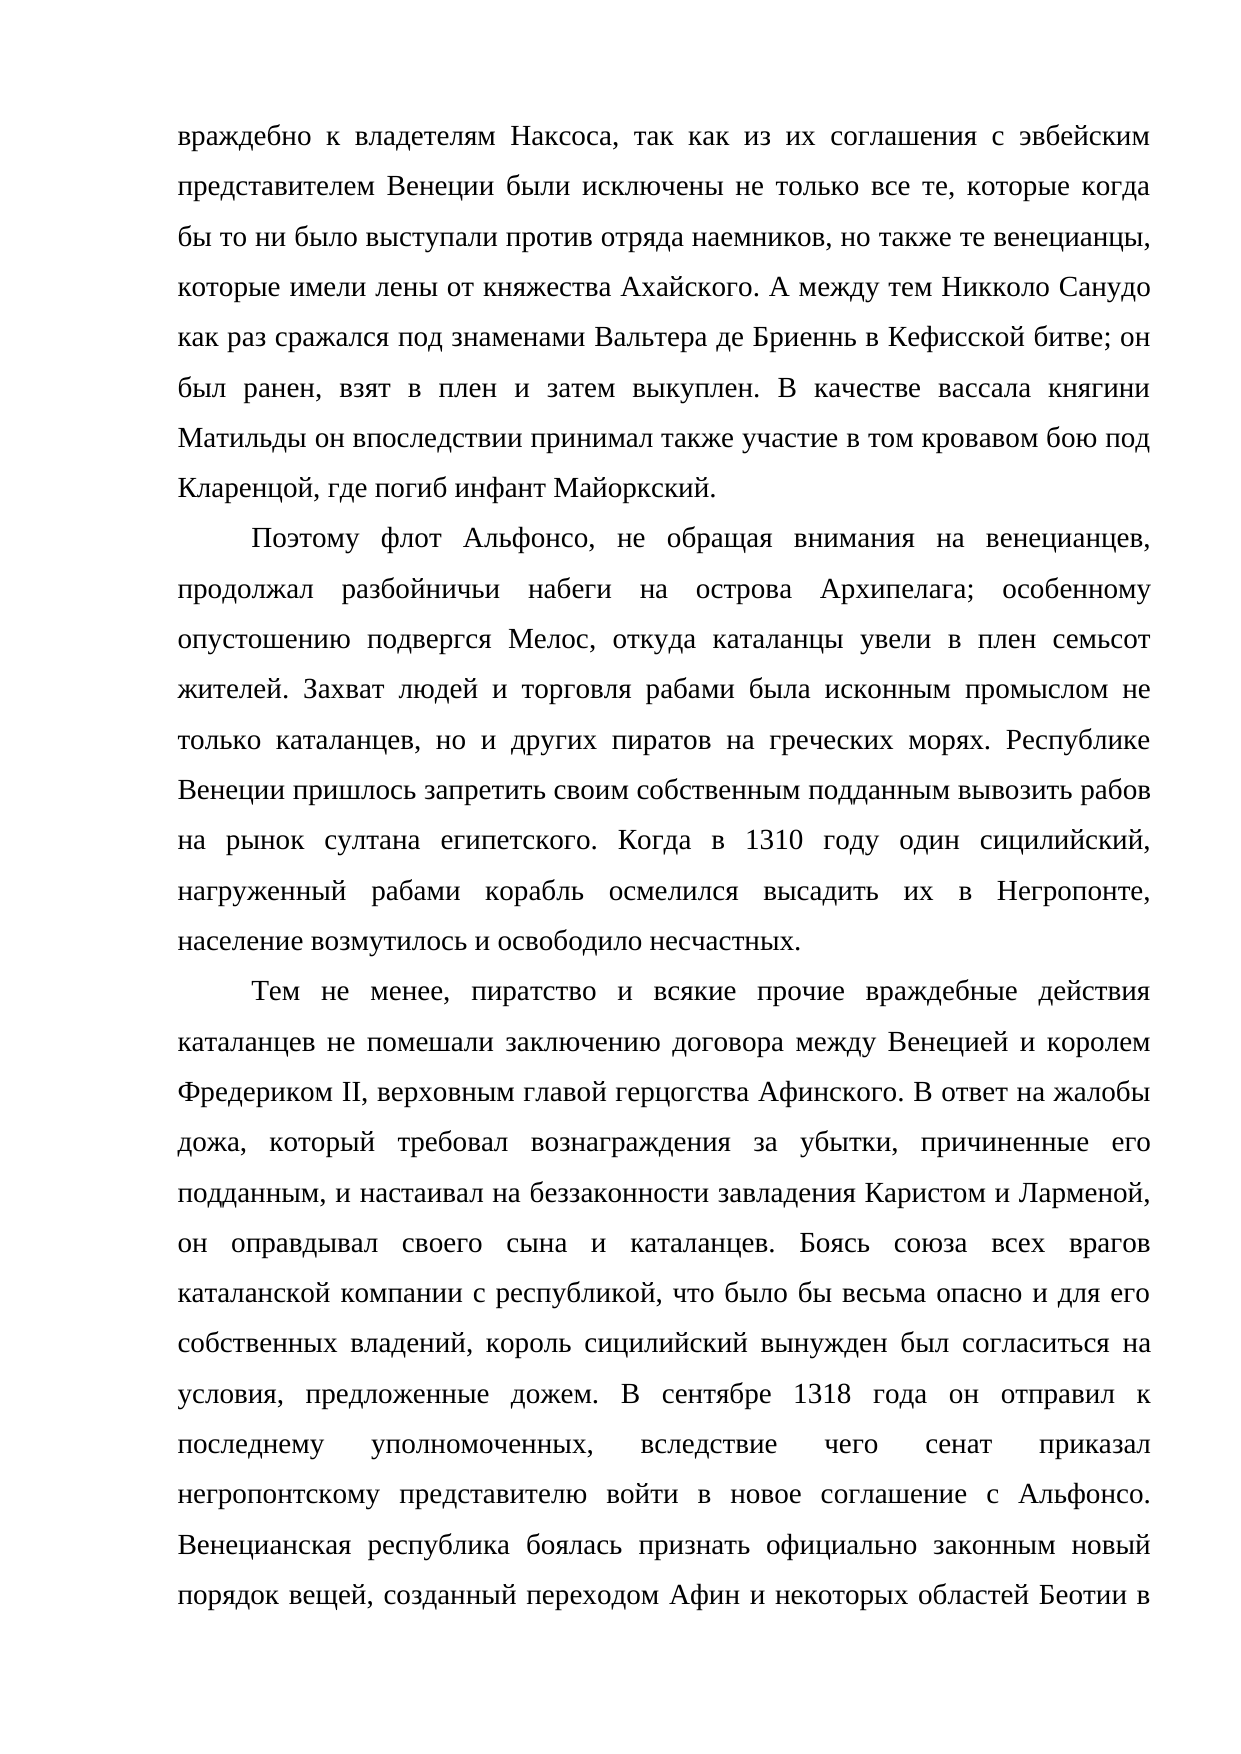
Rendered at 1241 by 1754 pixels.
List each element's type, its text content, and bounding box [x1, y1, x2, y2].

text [177, 973, 1152, 1611]
text Поэтому флот Альфонсо, не обращая внимания на венецианцев, продолжал разбойничьи набеги на острова Архипелага; особенному опустошению подвергся Мелос, откуда каталанцы увели в плен семьсот жителей. Захват людей и торговля рабами была исконным промыслом не только каталанцев, но и других пиратов на греческих морях. Республике Венеции пришлось запретить своим собственным подданным вывозить рабов на рынок султана египетского. Когда в 1310 году один сицилийский, нагруженный рабами корабль осмелился высадить их в Негропонте, население возмутилось и освободило несчастных. [177, 521, 1152, 957]
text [177, 118, 1152, 504]
